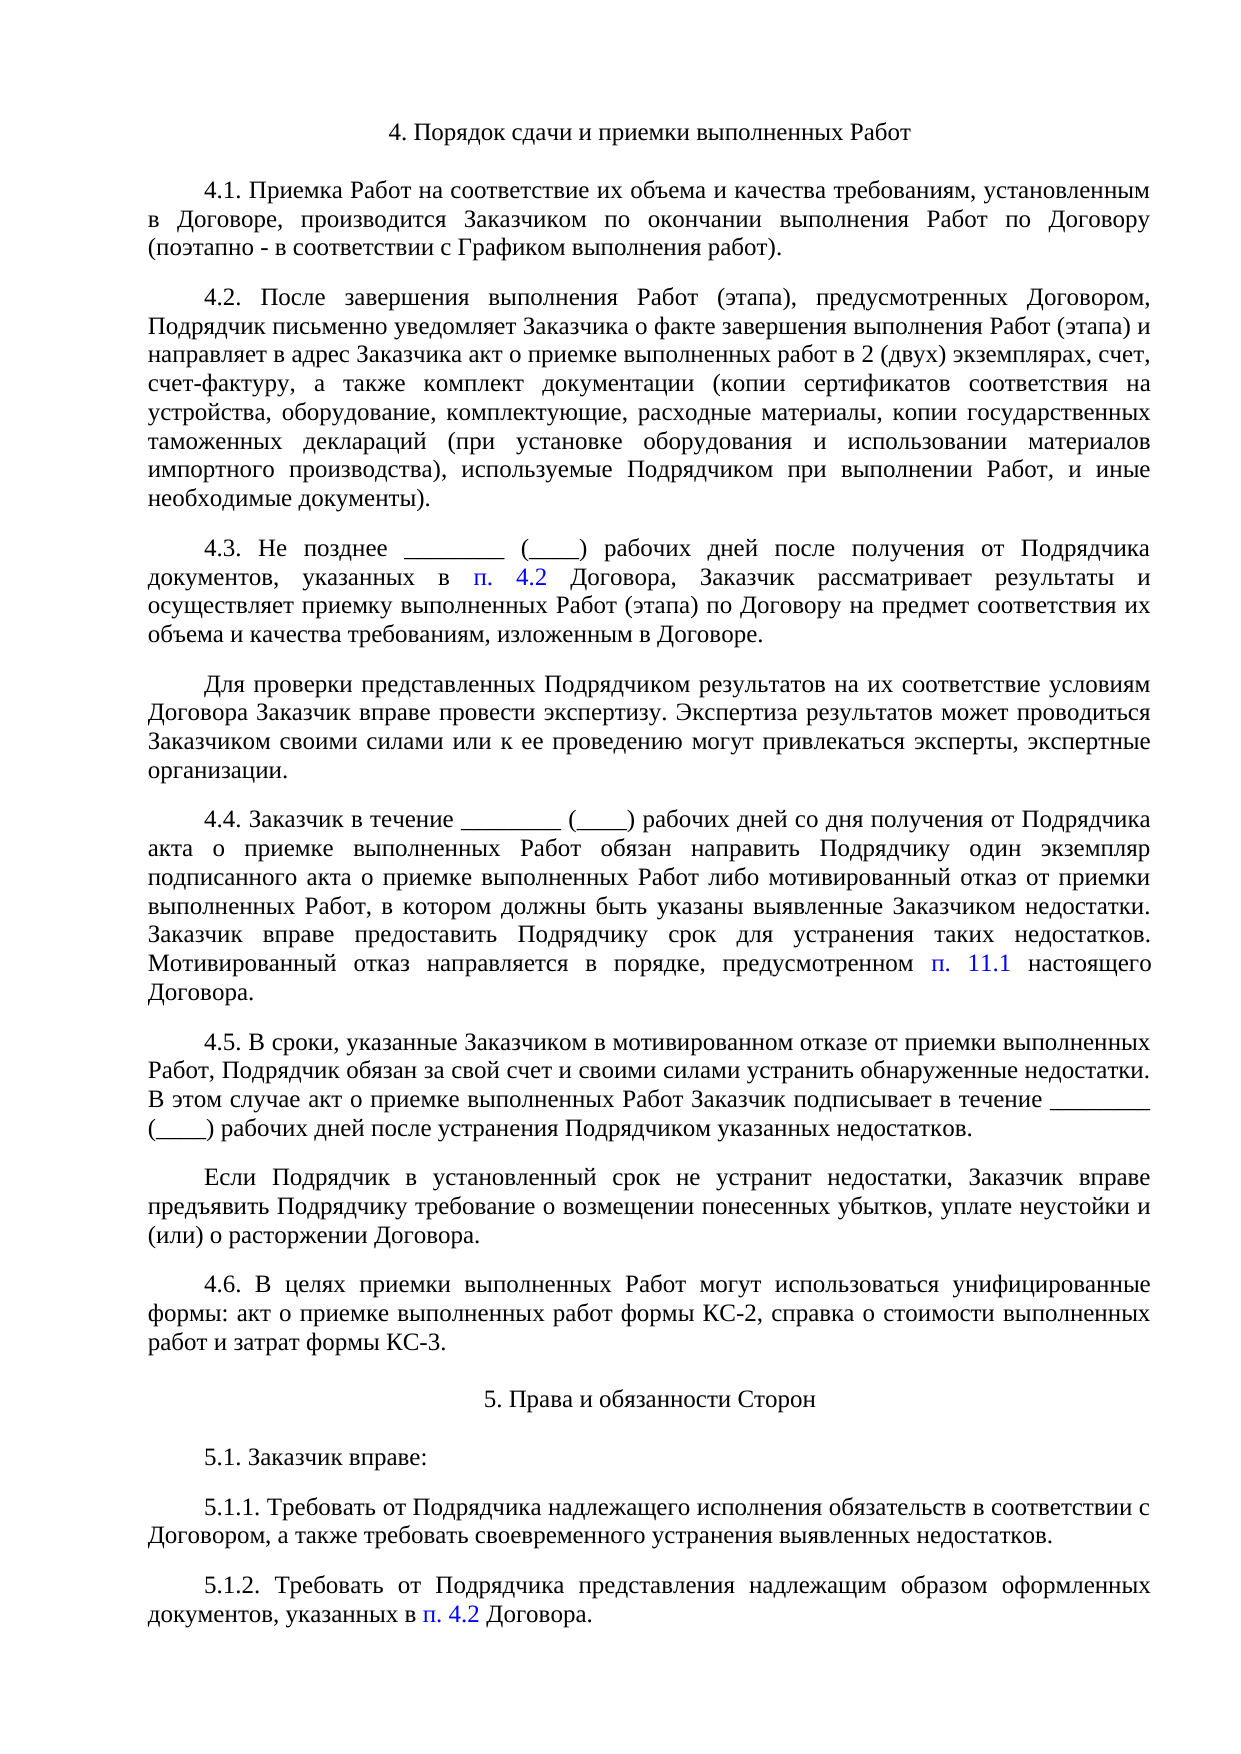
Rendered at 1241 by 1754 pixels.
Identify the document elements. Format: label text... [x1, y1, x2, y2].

text 4.5. В сроки, указанные Заказчиком в мотивированном отказе от приемки выполненных Работ, Подрядчик обязан за свой счет и своими силами устранить обнаруженные недостатки. В этом случае акт о приемке выполненных Работ Заказчик подписывает в течение ________ (____) рабочих дней после устранения Подрядчиком указанных недостатков. [148, 1027, 1152, 1142]
text 4.1. Приемка Работ на соответствие их объема и качества требованиям, установленным в Договоре, производится Заказчиком по окончании выполнения Работ по Договору (поэтапно - в соответствии с Графиком выполнения работ). [148, 175, 1152, 261]
text 4.4. Заказчик в течение ________ (____) рабочих дней со дня получения от Подрядчика акта о приемке выполненных Работ обязан направить Подрядчику один экземпляр подписанного акта о приемке выполненных Работ либо мотивированный отказ от приемки выполненных Работ, в котором должны быть указаны выявленные Заказчиком недостатки. Заказчик вправе предоставить Подрядчику срок для устранения таких недостатков. Мотивированный отказ направляется в порядке, предусмотренном п. 11.1 настоящего Договора. [148, 804, 1152, 1006]
text 4.6. В целях приемки выполненных Работ могут использоваться унифицированные формы: акт о приемке выполненных работ формы КС-2, справка о стоимости выполненных работ и затрат формы КС-3. [148, 1269, 1152, 1356]
text 4.2. После завершения выполнения Работ (этапа), предусмотренных Договором, Подрядчик письменно уведомляет Заказчика о факте завершения выполнения Работ (этапа) и направляет в адрес Заказчика акт о приемке выполненных работ в 2 (двух) экземплярах, счет, счет-фактуру, а также комплект документации (копии сертификатов соответствия на устройства, оборудование, комплектующие, расходные материалы, копии государственных таможенных деклараций (при установке оборудования и использовании материалов импортного производства), используемые Подрядчиком при выполнении Работ, и иные необходимые документы). [148, 282, 1152, 512]
text Для проверки представленных Подрядчиком результатов на их соответствие условиям Договора Заказчик вправе провести экспертизу. Экспертиза результатов может проводиться Заказчиком своими силами или к ее проведению могут привлекаться эксперты, экспертные организации. [148, 669, 1152, 784]
text 5.1. Заказчик вправе: [148, 1442, 1152, 1471]
text Если Подрядчик в установленный срок не устранит недостатки, Заказчик вправе предъявить Подрядчику требование о возмещении понесенных убытков, уплате неустойки и (или) о расторжении Договора. [148, 1162, 1152, 1249]
text 4. Порядок сдачи и приемки выполненных Работ [148, 117, 1152, 146]
text 5.1.2. Требовать от Подрядчика представления надлежащим образом оформленных документов, указанных в п. 4.2 Договора. [148, 1570, 1152, 1627]
text 4.3. Не позднее ________ (____) рабочих дней после получения от Подрядчика документов, указанных в п. 4.2 Договора, Заказчик рассматривает результаты и осуществляет приемку выполненных Работ (этапа) по Договору на предмет соответствия их объема и качества требованиям, изложенным в Договоре. [148, 533, 1152, 648]
text 5.1.1. Требовать от Подрядчика надлежащего исполнения обязательств в соответствии с Договором, а также требовать своевременного устранения выявленных недостатков. [148, 1492, 1152, 1549]
text 5. Права и обязанности Сторон [148, 1384, 1152, 1413]
